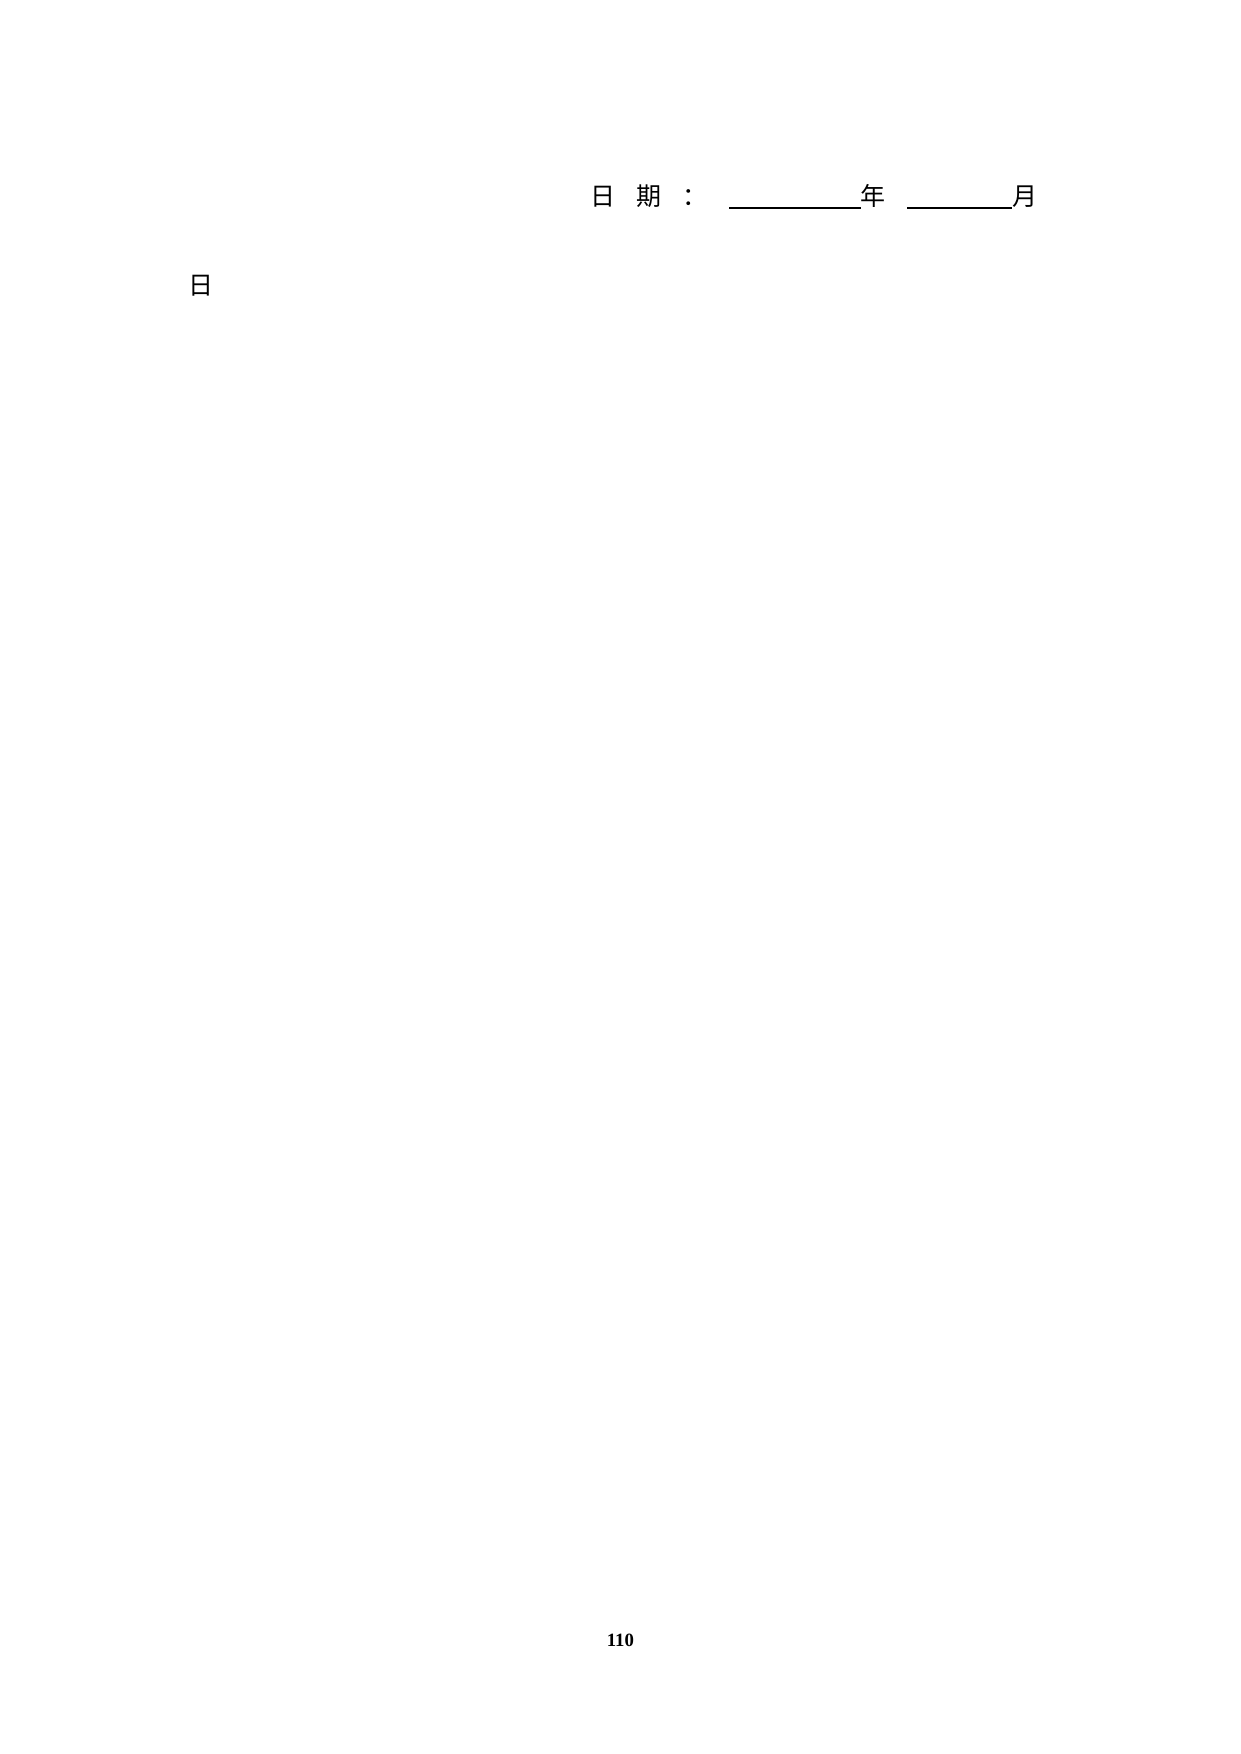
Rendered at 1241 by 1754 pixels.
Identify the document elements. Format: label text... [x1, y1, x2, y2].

text 日期： 年 月 日 [188, 164, 1052, 313]
